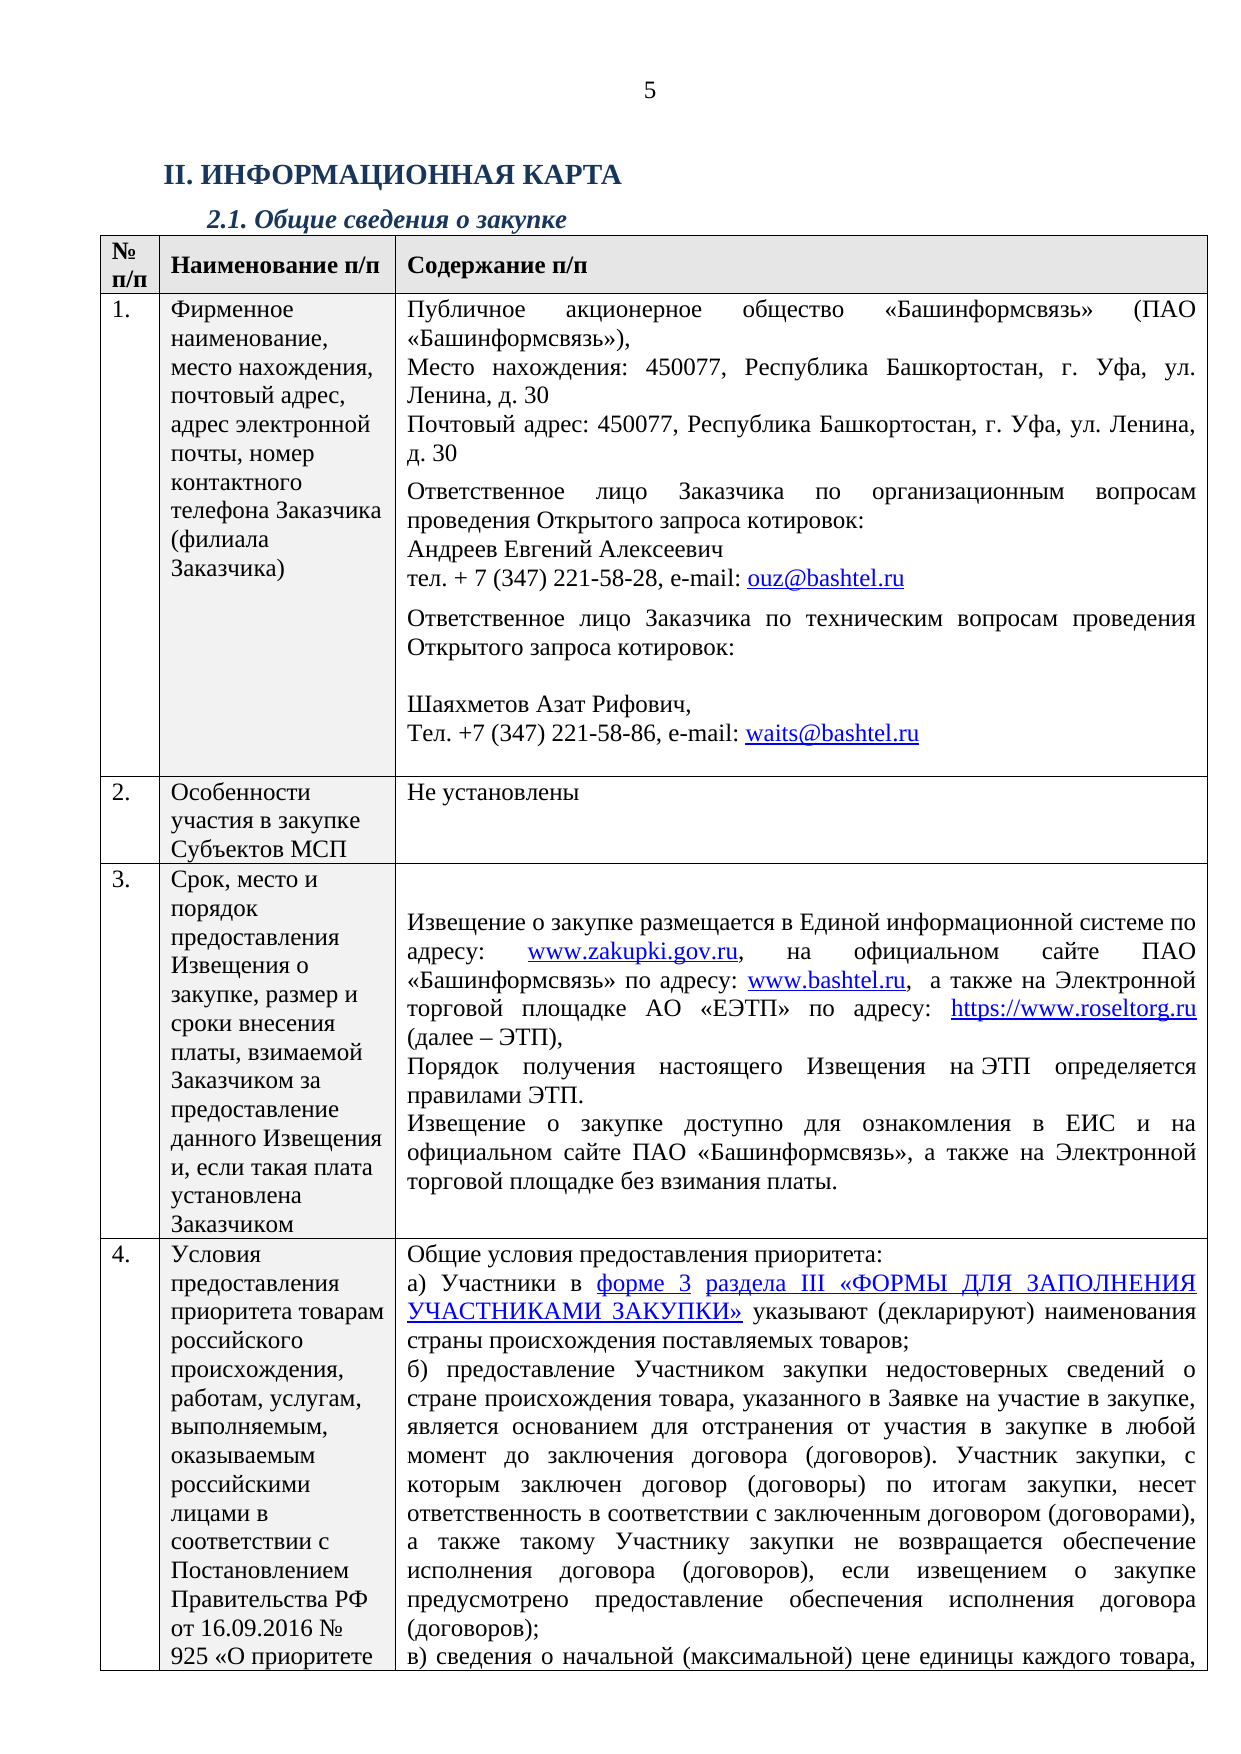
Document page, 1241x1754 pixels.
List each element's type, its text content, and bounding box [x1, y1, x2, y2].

table_cell Извещение о закупке размещается в Единой информационной системе по адресу: www.zakupki.gov.ru, на официальном сайте ПАО «Башинформсвязь» по адресу: www.bashtel.ru, а также на Электронной торговой площадке АО «ЕЭТП» по адресу: https://www.roseltorg.ru (далее – ЭТП), Порядок получения настоящего Извещения на ЭТП определяется правилами ЭТП. Извещение о закупке доступно для ознакомления в ЕИС и на официальном сайте ПАО «Башинформсвязь», а также на Электронной торговой площадке без взимания платы. [396, 864, 1207, 1238]
table_cell Срок, место и порядок предоставления Извещения о закупке, размер и сроки внесения платы, взимаемой Заказчиком за предоставление данного Извещения и, если такая плата установлена Заказчиком [160, 864, 395, 1238]
subtitle II. ИНФОРМАЦИОННАЯ КАРТА [163, 157, 1181, 191]
table_cell [101, 294, 159, 776]
subtitle 2.1. Общие сведения о закупке [207, 203, 1181, 235]
table_cell [101, 777, 159, 863]
table_header Содержание п/п [396, 236, 1207, 293]
table_cell [101, 864, 159, 1238]
table_header № п/п [101, 236, 159, 293]
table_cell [160, 1239, 395, 1670]
table_cell Особенности участия в закупке Субъектов МСП [160, 777, 395, 863]
table_cell Не установлены [396, 777, 1207, 863]
table_cell Публичное акционерное общество «Башинформсвязь» (ПАО «Башинформсвязь»), Место нахождения: 450077, Республика Башкортостан, г. Уфа, ул. Ленина, д. 30 Почтовый адрес: 450077, Республика Башкортостан, г. Уфа, ул. Ленина, д. 30 Ответственное лицо Заказчика по организационным вопросам проведения Открытого запроса котировок: Андреев Евгений Алексеевич тел. + 7 (347) 221-58-28, e-mail: ouz@bashtel.ru Ответственное лицо Заказчика по техническим вопросам проведения Открытого запроса котировок: Шаяхметов Азат Рифович, Тел. +7 (347) 221-58-86, e-mail: waits@bashtel.ru [396, 294, 1207, 776]
table_cell Фирменное наименование, место нахождения, почтовый адрес, адрес электронной почты, номер контактного телефона Заказчика (филиала Заказчика) [160, 294, 395, 776]
table_cell [101, 1239, 159, 1670]
table_header Наименование п/п [160, 236, 395, 293]
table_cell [396, 1239, 1207, 1670]
